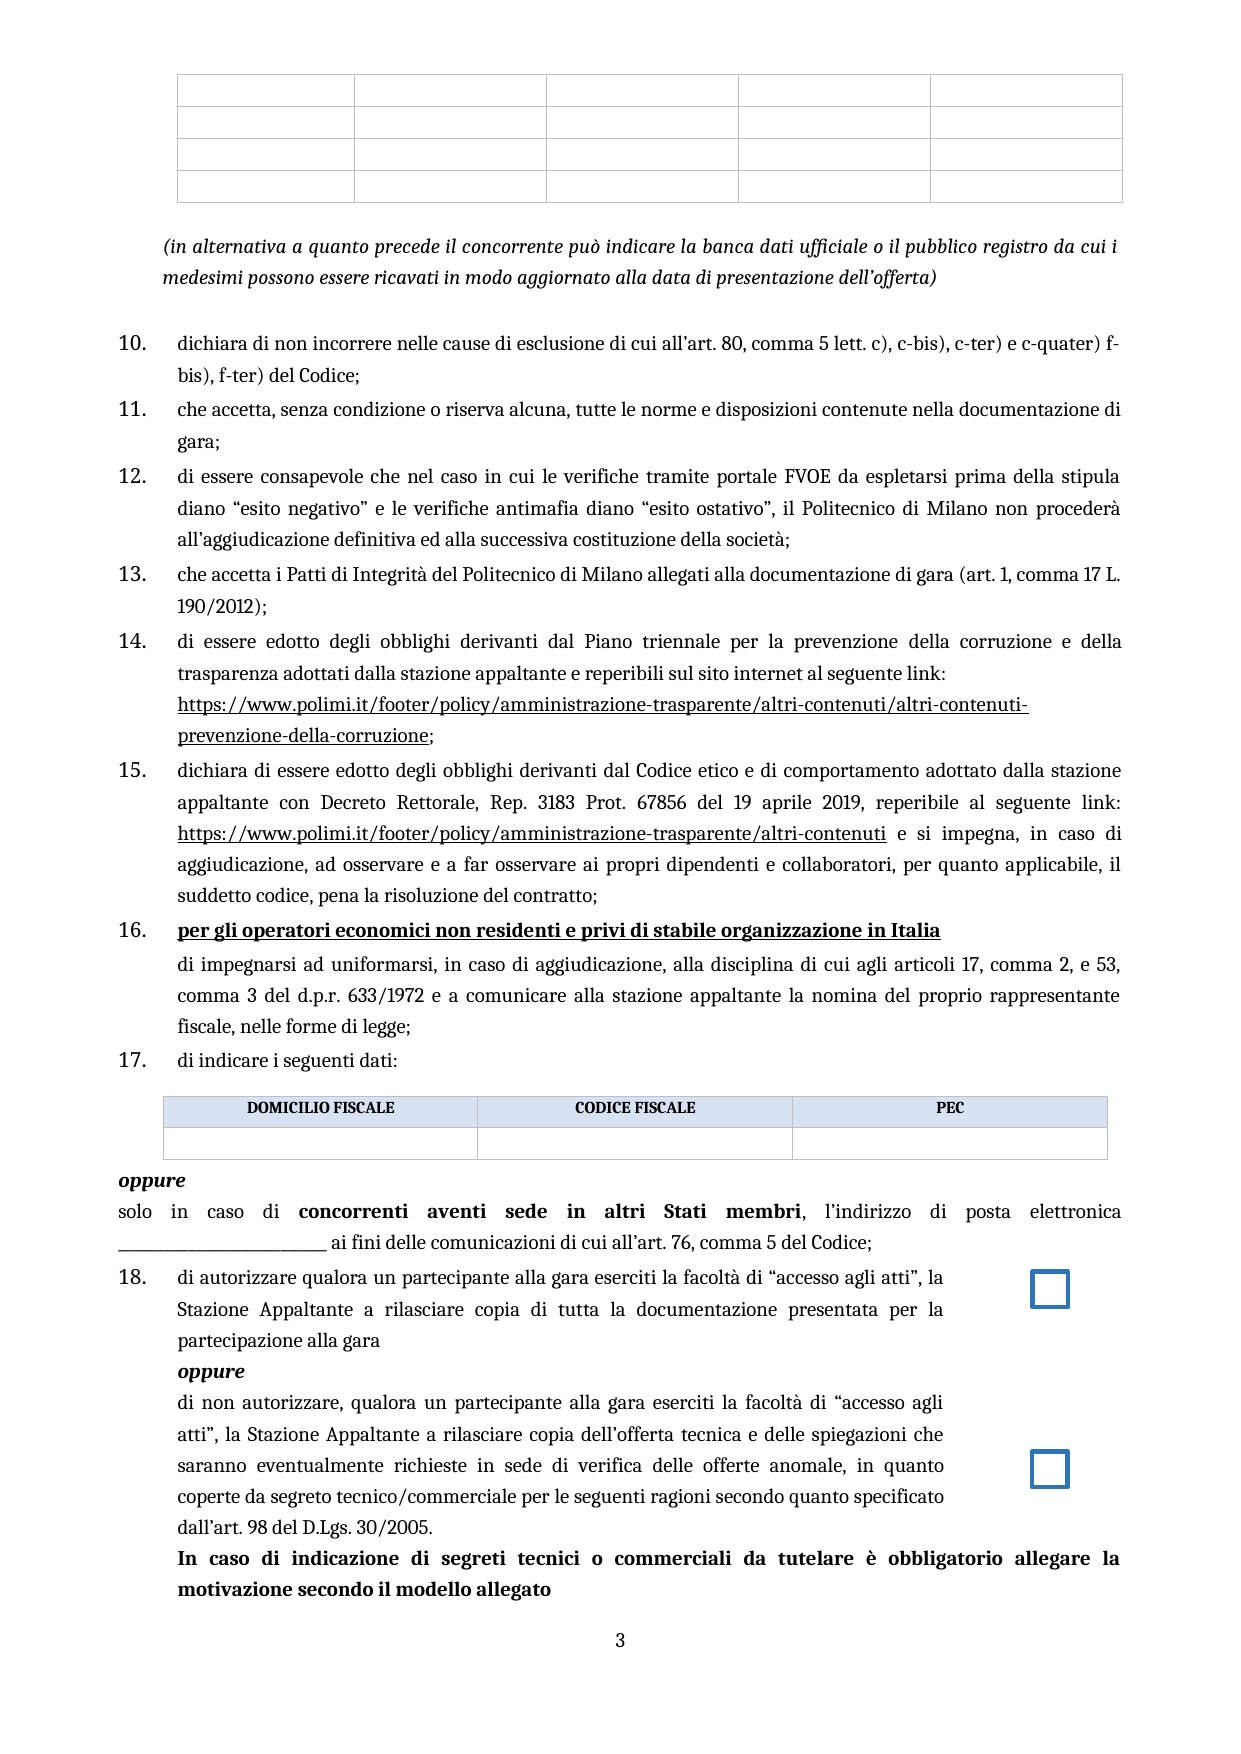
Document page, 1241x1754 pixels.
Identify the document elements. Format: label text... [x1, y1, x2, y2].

table_cell [739, 139, 930, 170]
list In caso di indicazione di segreti tecnici o commerciali da tutelare è obbligatorio allegare la motivazione secondo il modello allegato [177, 1547, 1122, 1602]
list di non autorizzare, qualora un partecipante alla gara eserciti la facoltà di “accesso agli atti”, la Stazione Appaltante a rilasciare copia dell’offerta tecnica e delle spiegazioni che saranno eventualmente richieste in sede di verifica delle offerte anomale, in quanto coperte da segreto tecnico/commerciale per le seguenti ragioni secondo quanto specificato dall’art. 98 del D.Lgs. 30/2005. [177, 1391, 945, 1539]
list https://www.polimi.it/footer/policy/amministrazione-trasparente/altri-contenuti/altri-contenuti-prevenzione-della-corruzione; [177, 693, 1122, 748]
table_header CODICE FISCALE [478, 1097, 792, 1127]
list di impegnarsi ad uniformarsi, in caso di aggiudicazione, alla disciplina di cui agli articoli 17, comma 2, e 53, comma 3 del d.p.r. 633/1972 e a comunicare alla stazione appaltante la nomina del proprio rappresentante fiscale, nelle forme di legge; [177, 952, 1122, 1038]
table_cell [931, 75, 1122, 106]
table_cell [931, 139, 1122, 170]
table_header DOMICILIO FISCALE [164, 1097, 477, 1127]
table_cell [478, 1128, 792, 1159]
list solo in caso di concorrenti aventi sede in altri Stati membri, l’indirizzo di posta elettronica ___________________________ ai fini delle comunicazioni di cui all’art. 76, comma 5 del Codice; [118, 1200, 1122, 1255]
table_cell [178, 107, 354, 138]
list per gli operatori economici non residenti e privi di stabile organizzazione in Italia [118, 915, 1122, 944]
table_cell [178, 139, 354, 170]
table_cell [355, 171, 546, 202]
table_cell [547, 75, 738, 106]
table_header PEC [793, 1097, 1107, 1127]
table_cell [178, 171, 354, 202]
table_cell [931, 107, 1122, 138]
list di essere consapevole che nel caso in cui le verifiche tramite portale FVOE da espletarsi prima della stipula diano “esito negativo” e le verifiche antimafia diano “esito ostativo”, il Politecnico di Milano non procederà all’aggiudicazione definitiva ed alla successiva costituzione della società; [118, 461, 1122, 552]
table_cell [355, 107, 546, 138]
list di indicare i seguenti dati: [118, 1046, 1122, 1074]
table_cell [178, 75, 354, 106]
table_cell [931, 171, 1122, 202]
list che accetta, senza condizione o riserva alcuna, tutte le norme e disposizioni contenute nella documentazione di gara; [118, 394, 1122, 454]
table_cell [739, 75, 930, 106]
list oppure [177, 1360, 1122, 1384]
list oppure [118, 1082, 1122, 1192]
list dichiara di non incorrere nelle cause di esclusione di cui all’art. 80, comma 5 lett. c), c-bis), c-ter) e c-quater) f-bis), f-ter) del Codice; [118, 328, 1122, 387]
table_cell [739, 107, 930, 138]
table_cell [547, 171, 738, 202]
list che accetta i Patti di Integrità del Politecnico di Milano allegati alla documentazione di gara (art. 1, comma 17 L. 190/2012); [118, 559, 1122, 619]
list (in alternativa a quanto precede il concorrente può indicare la banca dati ufficiale o il pubblico registro da cui i medesimi possono essere ricavati in modo aggiornato alla data di presentazione dell’offerta) [162, 234, 1122, 289]
table_cell [793, 1128, 1107, 1159]
table_cell [547, 139, 738, 170]
table_cell [164, 1128, 477, 1159]
list dichiara di essere edotto degli obblighi derivanti dal Codice etico e di comportamento adottato dalla stazione appaltante con Decreto Rettorale, Rep. 3183 Prot. 67856 del 19 aprile 2019, reperibile al seguente link: https://www.polimi.it/footer/policy/amministrazione-trasparente/altri-contenuti e si impegna, in caso di aggiudicazione, ad osservare e a far osservare ai propri dipendenti e collaboratori, per quanto applicabile, il suddetto codice, pena la risoluzione del contratto; [118, 755, 1122, 908]
table_cell [739, 171, 930, 202]
table_cell [547, 107, 738, 138]
list di autorizzare qualora un partecipante alla gara eserciti la facoltà di “accesso agli atti”, la Stazione Appaltante a rilasciare copia di tutta la documentazione presentata per la partecipazione alla gara [118, 1262, 945, 1353]
table_cell [355, 139, 546, 170]
list di essere edotto degli obblighi derivanti dal Piano triennale per la prevenzione della corruzione e della trasparenza adottati dalla stazione appaltante e reperibili sul sito internet al seguente link: [118, 626, 1122, 686]
table_cell [355, 75, 546, 106]
